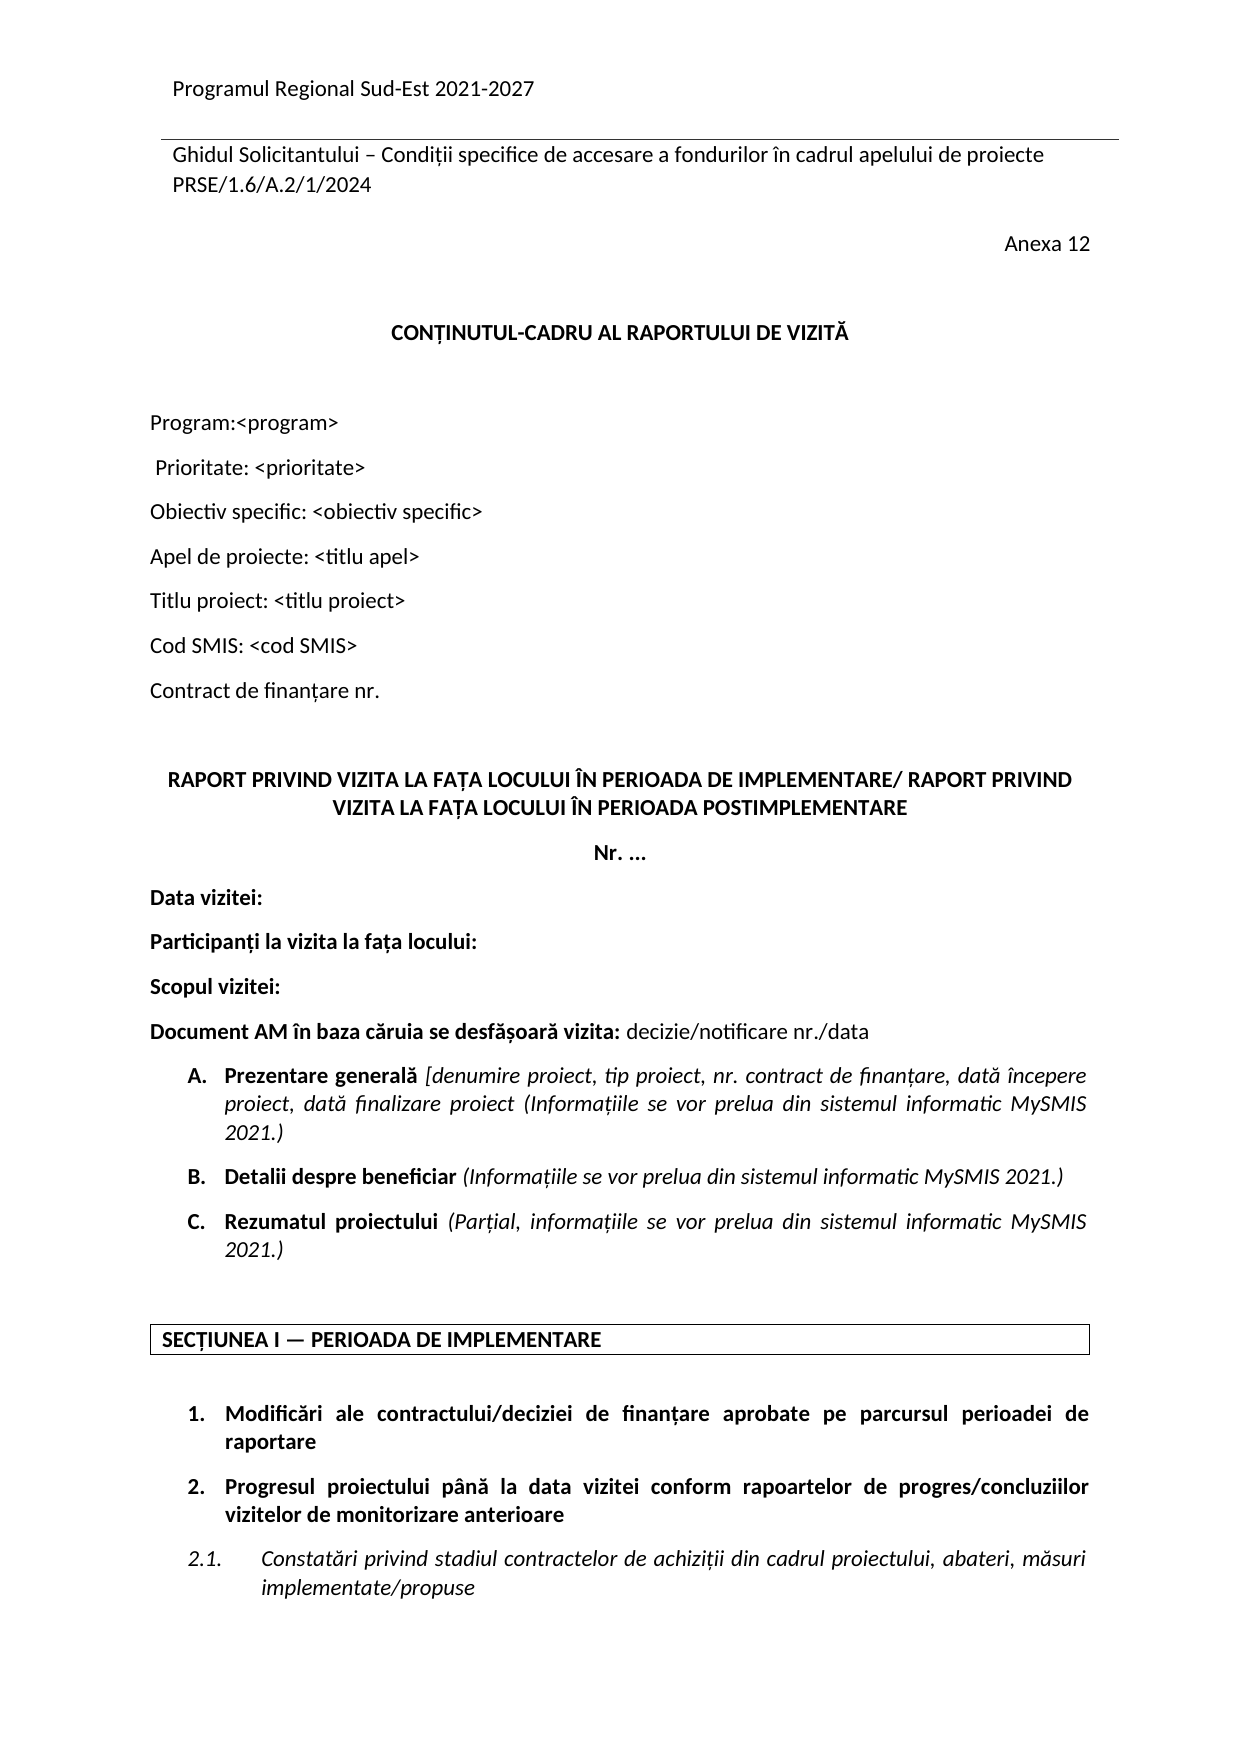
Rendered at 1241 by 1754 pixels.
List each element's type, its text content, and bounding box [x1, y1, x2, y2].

text Program:<program> [150, 408, 1090, 436]
list Constatări privind stadiul contractelor de achiziții din cadrul proiectului, abateri, măsuri implementate/propuse [187, 1544, 1090, 1601]
text Document AM în baza căruia se desfășoară vizita: decizie/notificare nr./data [150, 1017, 1090, 1045]
list Modificări ale contractului/deciziei de finanțare aprobate pe parcursul perioadei de raportare [187, 1399, 1090, 1455]
text Scopul vizitei: [150, 972, 1090, 1000]
list Progresul proiectului până la data vizitei conform rapoartelor de progres/concluziilor vizitelor de monitorizare anterioare [187, 1472, 1090, 1528]
text Data vizitei: [150, 883, 1090, 911]
text RAPORT PRIVIND VIZITA LA FAȚA LOCULUI ÎN PERIOADA DE IMPLEMENTARE/ RAPORT PRIVIND VIZITA LA FAȚA LOCULUI ÎN PERIOADA POSTIMPLEMENTARE [150, 765, 1090, 821]
text Participanți la vizita la fața locului: [150, 927, 1090, 956]
text Cod SMIS: <cod SMIS> [150, 631, 1090, 659]
text CONȚINUTUL-CADRU AL RAPORTULUI DE VIZITĂ [150, 318, 1090, 347]
text Obiectiv specific: <obiectiv specific> [150, 497, 1090, 525]
text Contract de finanțare nr. [150, 676, 1090, 704]
text Nr. ... [150, 838, 1090, 866]
text Apel de proiecte: <titlu apel> [150, 542, 1090, 570]
list Rezumatul proiectului (Parțial, informațiile se vor prelua din sistemul informatic MySMIS 2021.) [187, 1207, 1090, 1263]
text Titlu proiect: <titlu proiect> [150, 587, 1090, 615]
table_header SECȚIUNEA I — PERIOADA DE IMPLEMENTARE [151, 1325, 1089, 1353]
list Detalii despre beneficiar (Informațiile se vor prelua din sistemul informatic MySMIS 2021.) [187, 1162, 1090, 1190]
text Anexa 12 [150, 229, 1090, 257]
list Prezentare generală [denumire proiect, tip proiect, nr. contract de finanțare, dată începere proiect, dată finalizare proiect (Informațiile se vor prelua din sistemul informatic MySMIS 2021.) [187, 1062, 1090, 1146]
text Prioritate: <prioritate> [150, 453, 1090, 481]
